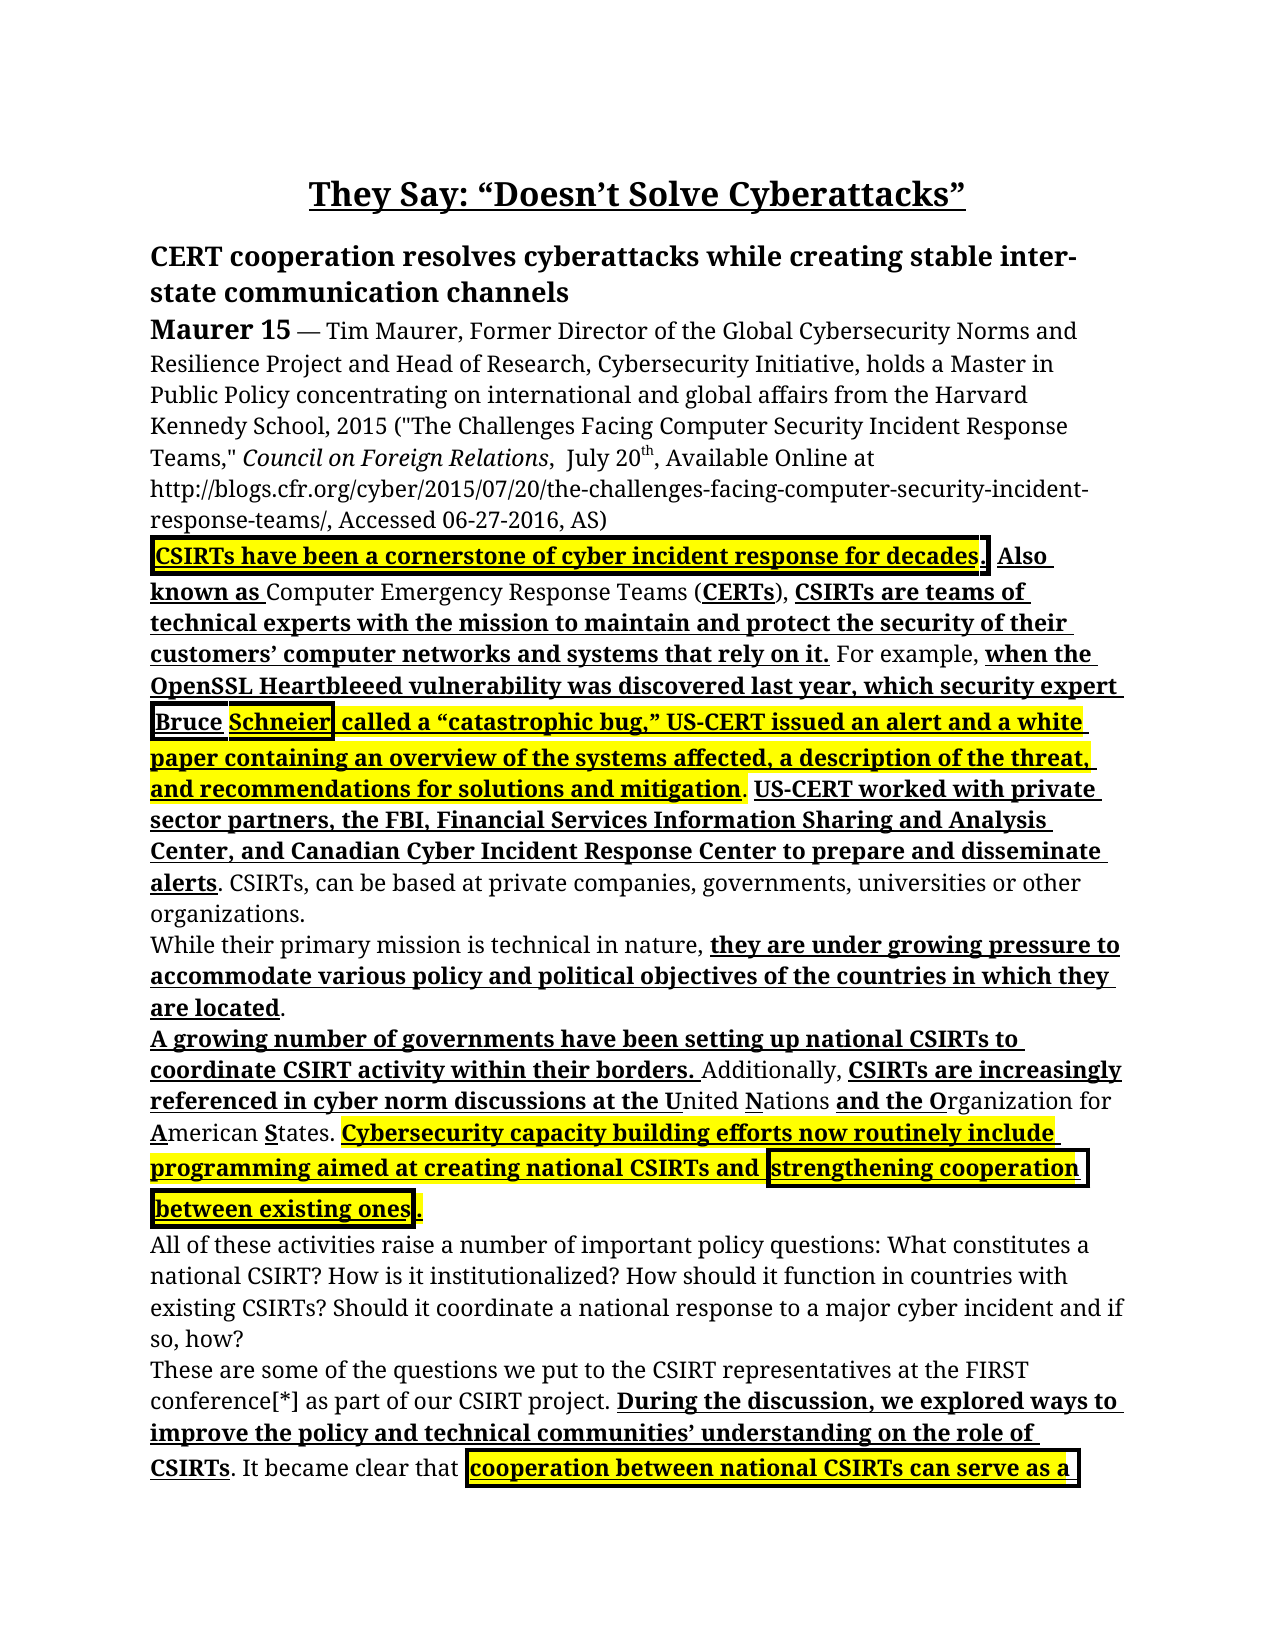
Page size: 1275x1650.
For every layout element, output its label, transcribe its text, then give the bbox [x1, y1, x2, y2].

text While their primary mission is technical in nature, they are under growing pressure to accommodate various policy and political objectives of the countries in which they are located. [150, 929, 1125, 1023]
text A growing number of governments have been setting up national CSIRTs to coordinate CSIRT activity within their borders. Additionally, CSIRTs are increasingly referenced in cyber norm discussions at the United Nations and the Organization for American States. Cybersecurity capacity building efforts now routinely include programming aimed at creating national CSIRTs and strengthening cooperation between existing ones. [150, 1023, 1125, 1229]
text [150, 1354, 1125, 1488]
subtitle CERT cooperation resolves cyberattacks while creating stable inter-state communication channels [150, 237, 1125, 311]
text Maurer 15 — Tim Maurer, Former Director of the Global Cybersecurity Norms and Resilience Project and Head of Research, Cybersecurity Initiative, holds a Master in Public Policy concentrating on international and global affairs from the Harvard Kennedy School, 2015 ("The Challenges Facing Computer Security Incident Response Teams," Council on Foreign Relations, July 20th, Available Online at http://blogs.cfr.org/cyber/2015/07/20/the-challenges-facing-computer-security-incident-response-teams/, Accessed 06-27-2016, AS) [150, 311, 1125, 535]
text All of these activities raise a number of important policy questions: What constitutes a national CSIRT? How is it institutionalized? How should it function in countries with existing CSIRTs? Should it coordinate a national response to a major cyber incident and if so, how? [150, 1229, 1125, 1354]
subtitle They Say: “Doesn’t Solve Cyberattacks” [150, 171, 1125, 216]
text CSIRTs have been a cornerstone of cyber incident response for decades. Also known as Computer Emergency Response Teams (CERTs), CSIRTs are teams of technical experts with the mission to maintain and protect the security of their customers’ computer networks and systems that rely on it. For example, when the OpenSSL Heartbleeed vulnerability was discovered last year, which security expert Bruce Schneier called a “catastrophic bug,” US-CERT issued an alert and a white paper containing an overview of the systems affected, a description of the threat, and recommendations for solutions and mitigation. US-CERT worked with private sector partners, the FBI, Financial Services Information Sharing and Analysis Center, and Canadian Cyber Incident Response Center to prepare and disseminate alerts. CSIRTs, can be based at private companies, governments, universities or other organizations. [150, 535, 1125, 929]
